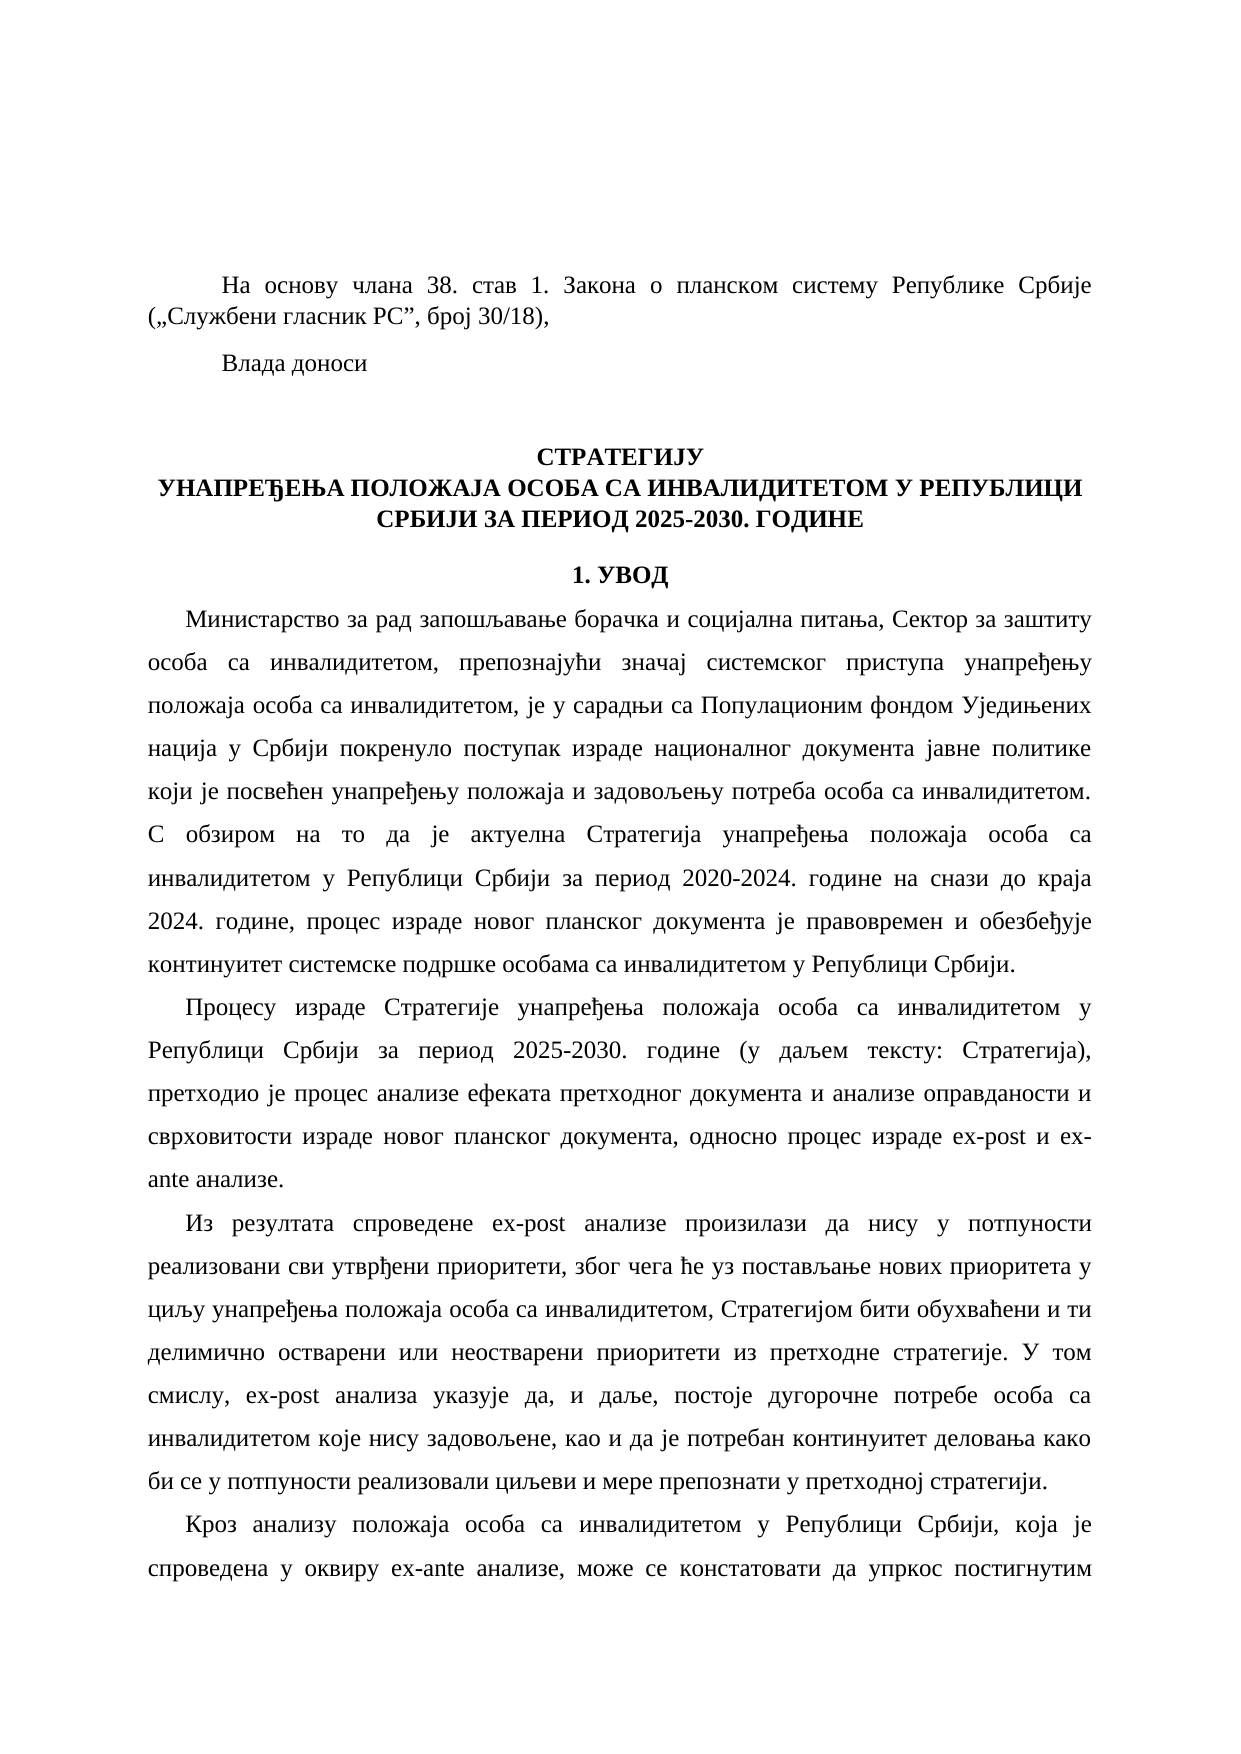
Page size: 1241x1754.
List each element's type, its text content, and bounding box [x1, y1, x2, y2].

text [148, 1509, 1093, 1581]
text СТРАТЕГИЈУ [148, 442, 1093, 471]
text УНАПРЕЂЕЊА ПОЛОЖАЈА ОСОБА СА ИНВАЛИДИТЕТОМ У РЕПУБЛИЦИ СРБИЈИ ЗА ПЕРИОД 2025-2030. ГОДИНЕ [148, 473, 1093, 533]
text Из резултата спроведене ex-post анализе произилази да нису у потпуности реализовани сви утврђени приоритети, због чега ће уз постављање нових приоритета у циљу унапређења положаја особа са инвалидитетом, Стратегијом бити обухваћени и ти делимично остварени или неостварени приоритети из претходне стратегије. У том смислу, ex-post анализа указује да, и даље, постоје дугорочне потребе особа са инвалидитетом које нису задовољене, као и да је потребан континуитет деловања како би се у потпуности реализовали циљеви и мере препознати у претходној стратегији. [148, 1208, 1093, 1495]
text Министарство за рад запошљавање борачка и социјална питања, Сектор за заштиту особа са инвалидитетом, препознајући значај системског приступа унапређењу положаја особа са инвалидитетом, је у сарадњи са Популационим фондом Уједињених нација у Србији покренуло поступак израде националног документа јавне политике који је посвећен унапређењу положаја и задовољењу потреба особа са инвалидитетом. С обзиром на то да је актуелна Стратегија унапређења положаја особа са инвалидитетом у Републици Србији за период 2020-2024. године на снази до краја 2024. године, процес израде новог планског документа је правовремен и обезбеђује континуитет системске подршке особама са инвалидитетом у Републици Србији. [148, 604, 1093, 978]
text Влада доноси [148, 348, 1093, 377]
text Процесу израде Стратегије унапређења положаја особа са инвалидитетом у Републици Србији за период 2025-2030. године (у даљем тексту: Стратегија), претходио је процес анализе ефеката претходног документа и анализе оправданости и сврховитости израде новог планског документа, односно процес израде ex-post и ex-аnte анализе. [148, 992, 1093, 1193]
text На основу члана 38. став 1. Закона о планском систему Републике Србије („Службени гласник РС”, број 30/18), [148, 270, 1093, 330]
subtitle 1. УВОД [148, 560, 1093, 589]
